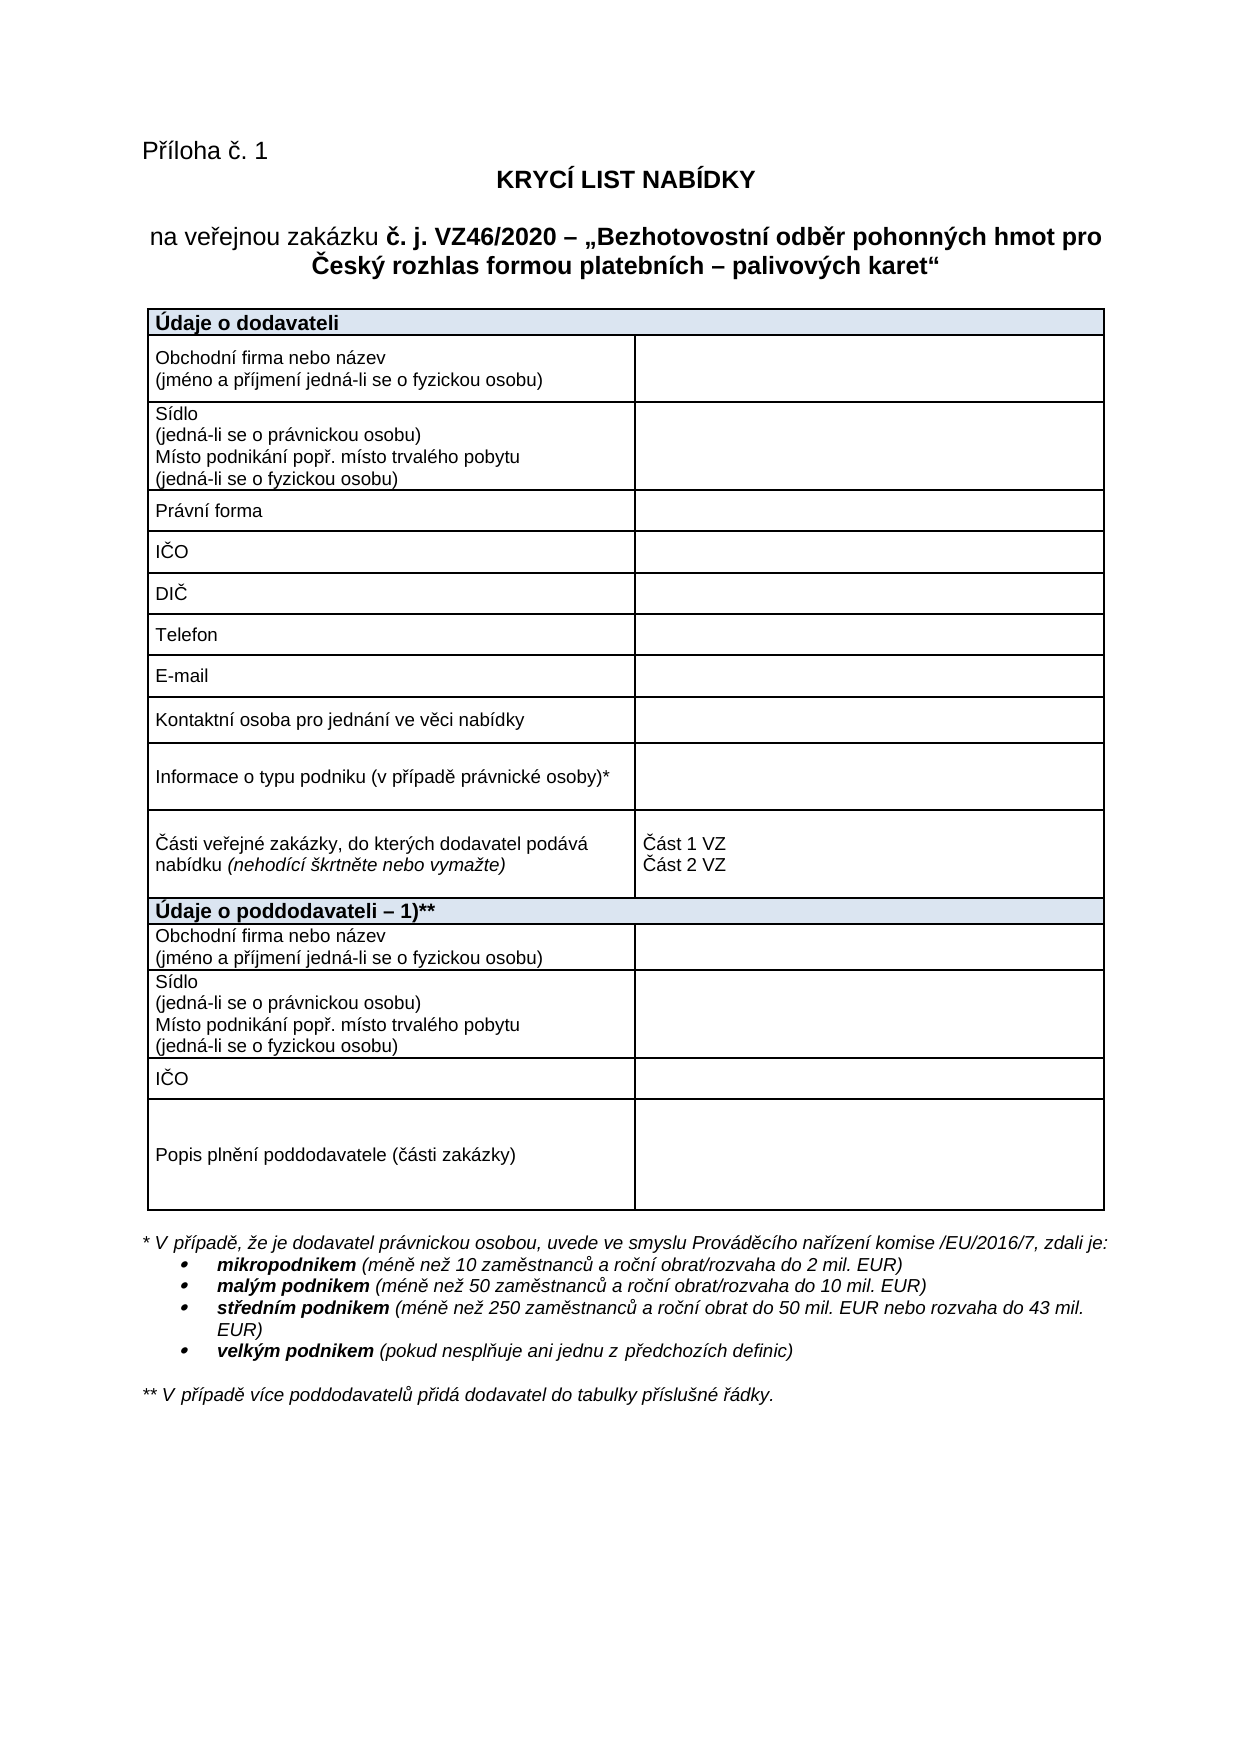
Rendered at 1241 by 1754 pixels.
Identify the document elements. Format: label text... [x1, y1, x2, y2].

table_cell E-mail [149, 656, 634, 696]
table_cell [636, 491, 1103, 530]
table_cell [636, 336, 1103, 401]
table_cell [636, 615, 1103, 654]
table_cell Právní forma [149, 491, 634, 530]
table_cell IČO [149, 1059, 634, 1098]
table_cell [636, 971, 1103, 1057]
table_header Údaje o dodavateli [149, 310, 1103, 334]
table_cell DIČ [149, 574, 634, 613]
table_cell Část 1 VZ Část 2 VZ [636, 811, 1103, 897]
table_cell Údaje o poddodavateli – 1)** [149, 899, 1103, 923]
table_cell [636, 656, 1103, 696]
list středním podnikem (méně než 250 zaměstnanců a roční obrat do 50 mil. EUR nebo rozvaha do 43 mil. EUR) [179, 1297, 1110, 1340]
text Příloha č. 1 [142, 136, 1110, 164]
table_cell Popis plnění poddodavatele (části zakázky) [149, 1100, 634, 1208]
table_cell Sídlo (jedná-li se o právnickou osobu) Místo podnikání popř. místo trvalého pobytu (jedná-li se o fyzickou osobu) [149, 403, 634, 489]
table_cell [636, 574, 1103, 613]
text KRYCÍ LIST NABÍDKY [142, 164, 1110, 193]
table_cell [636, 403, 1103, 489]
table_cell Informace o typu podniku (v případě právnické osoby)* [149, 744, 634, 809]
text na veřejnou zakázku č. j. VZ46/2020 – „Bezhotovostní odběr pohonných hmot pro Český rozhlas formou platebních – palivových karet“ [142, 222, 1110, 279]
table_cell IČO [149, 532, 634, 572]
table_cell [636, 925, 1103, 968]
table_cell [636, 744, 1103, 809]
list malým podnikem (méně než 50 zaměstnanců a roční obrat/rozvaha do 10 mil. EUR) [179, 1275, 1110, 1297]
text ** V případě více poddodavatelů přidá dodavatel do tabulky příslušné řádky. [142, 1383, 1110, 1405]
table_cell Sídlo (jedná-li se o právnickou osobu) Místo podnikání popř. místo trvalého pobytu (jedná-li se o fyzickou osobu) [149, 971, 634, 1057]
table_cell Kontaktní osoba pro jednání ve věci nabídky [149, 698, 634, 742]
table_cell Telefon [149, 615, 634, 654]
list mikropodnikem (méně než 10 zaměstnanců a roční obrat/rozvaha do 2 mil. EUR) [179, 1254, 1110, 1275]
table_cell Obchodní firma nebo název (jméno a příjmení jedná-li se o fyzickou osobu) [149, 925, 634, 968]
table_cell Části veřejné zakázky, do kterých dodavatel podává nabídku (nehodící škrtněte nebo vymažte) [149, 811, 634, 897]
text * V případě, že je dodavatel právnickou osobou, uvede ve smyslu Prováděcího nařízení komise /EU/2016/7, zdali je: [142, 1232, 1110, 1254]
table_cell Obchodní firma nebo název (jméno a příjmení jedná-li se o fyzickou osobu) [149, 336, 634, 401]
table_cell [636, 1059, 1103, 1098]
table_cell [636, 1100, 1103, 1208]
table_cell [636, 532, 1103, 572]
table_cell [636, 698, 1103, 742]
list velkým podnikem (pokud nesplňuje ani jednu z předchozích definic) [179, 1340, 1110, 1362]
